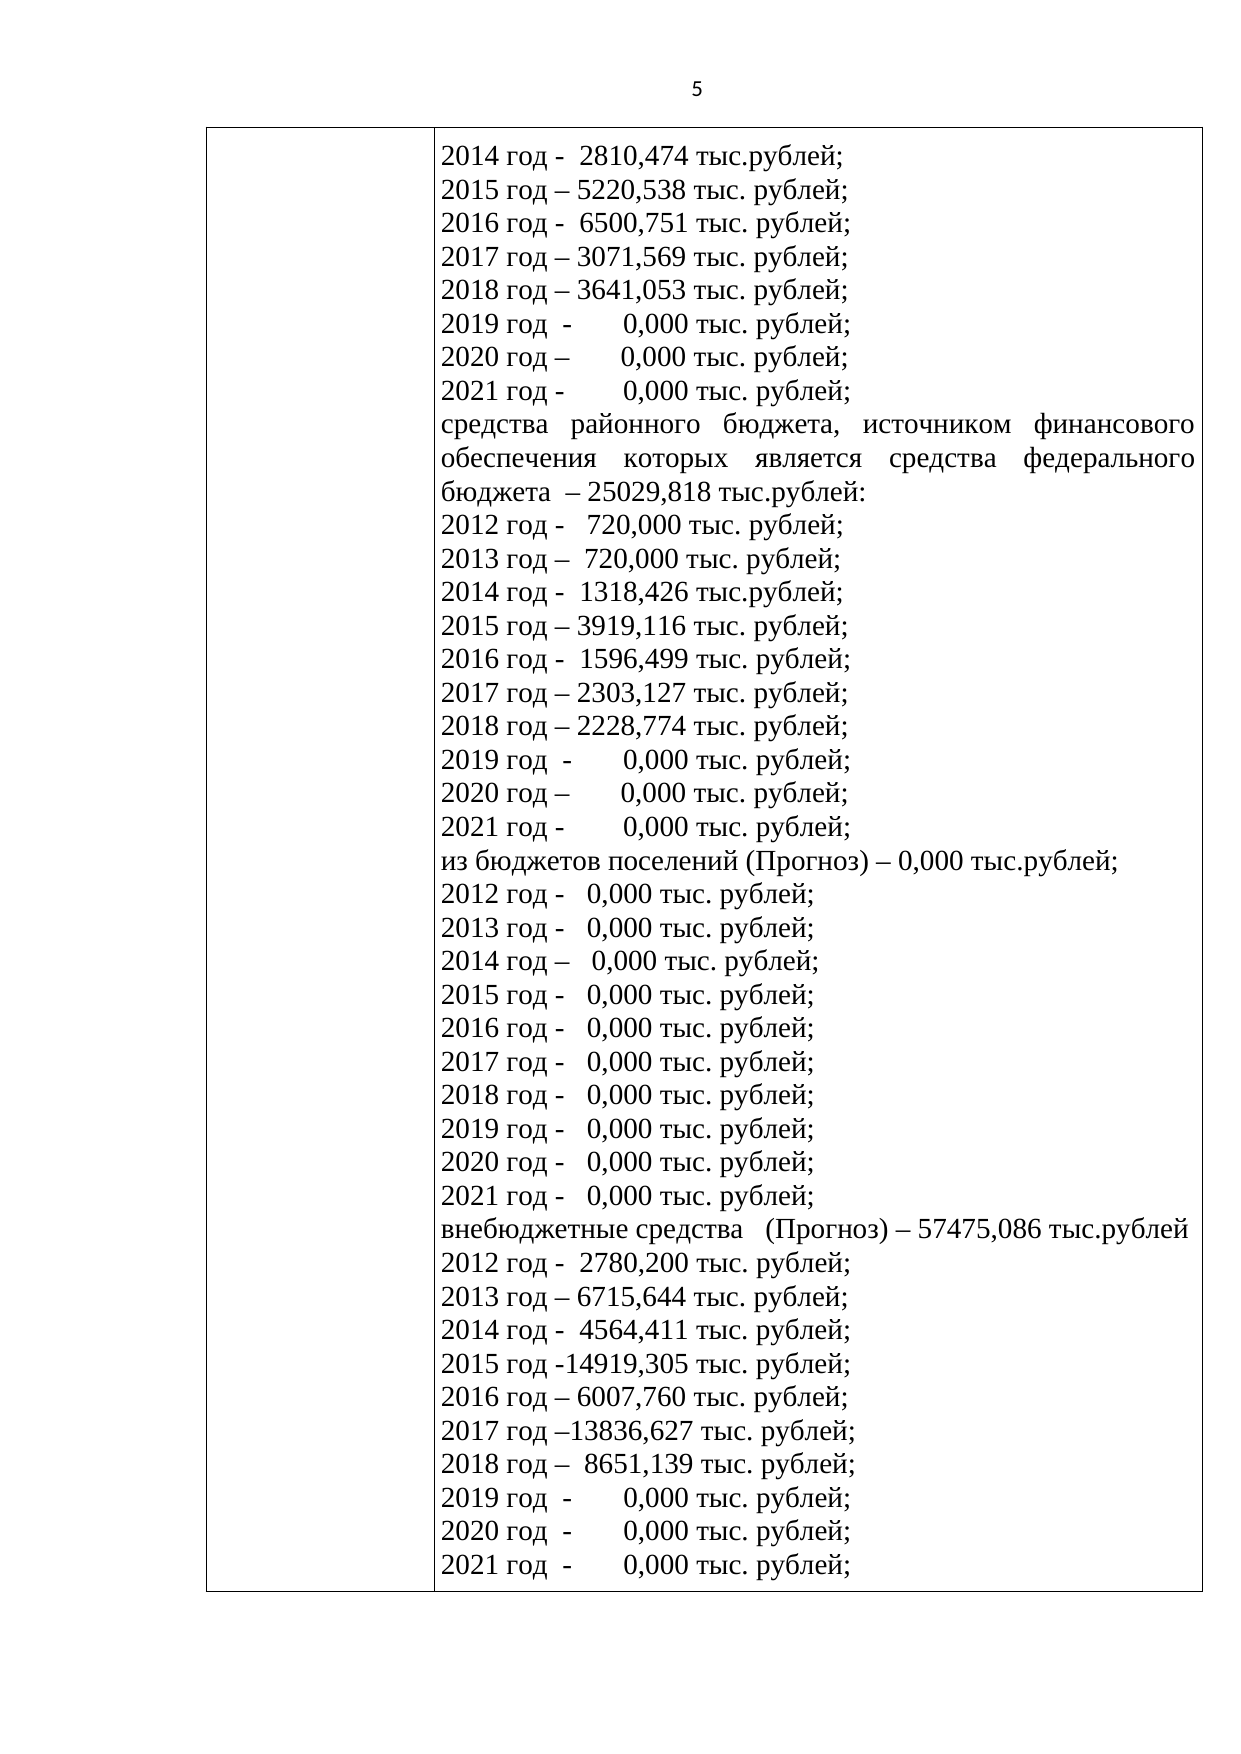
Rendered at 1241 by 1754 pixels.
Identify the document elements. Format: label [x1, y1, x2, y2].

table_cell [207, 128, 434, 1591]
table_cell [435, 128, 1202, 1591]
